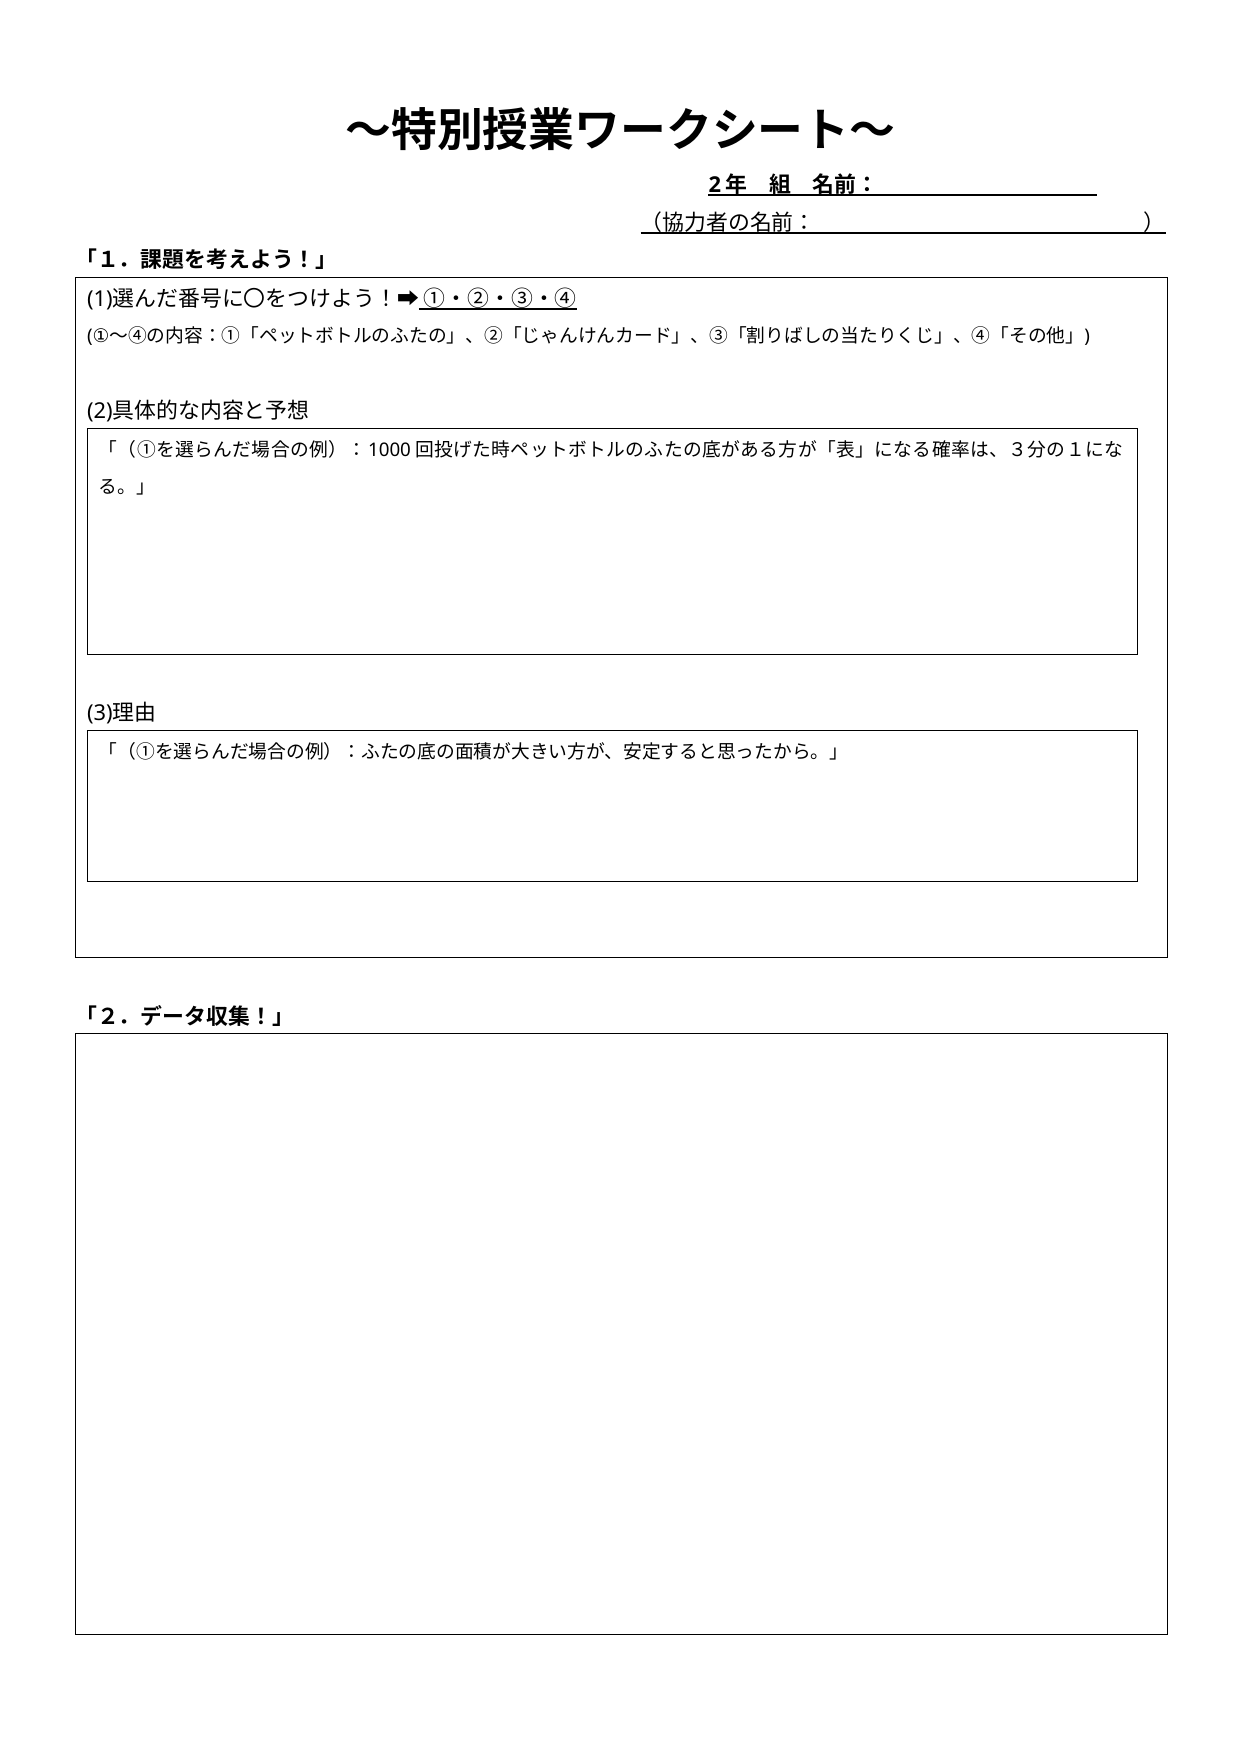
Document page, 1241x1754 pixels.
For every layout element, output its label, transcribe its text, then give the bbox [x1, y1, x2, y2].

table_header [76, 1034, 1167, 1634]
text 「２．データ収集！」 [75, 996, 1165, 1033]
text 2年 組 名前： [75, 164, 1165, 202]
text 「１．課題を考えよう！」 [75, 239, 1165, 277]
table_header (1)選んだ番号に〇をつけよう！➡ ①・②・③・④ (①～④の内容：①「ペットボトルのふたの」、②「じゃんけんカード」、③「割りばしの当たりくじ」、④「その他」) (2)具体的な内容と予想 (3)理由 [76, 278, 1167, 957]
text ～特別授業ワークシート～ [75, 89, 1165, 164]
text （協力者の名前： ） [75, 202, 1165, 239]
